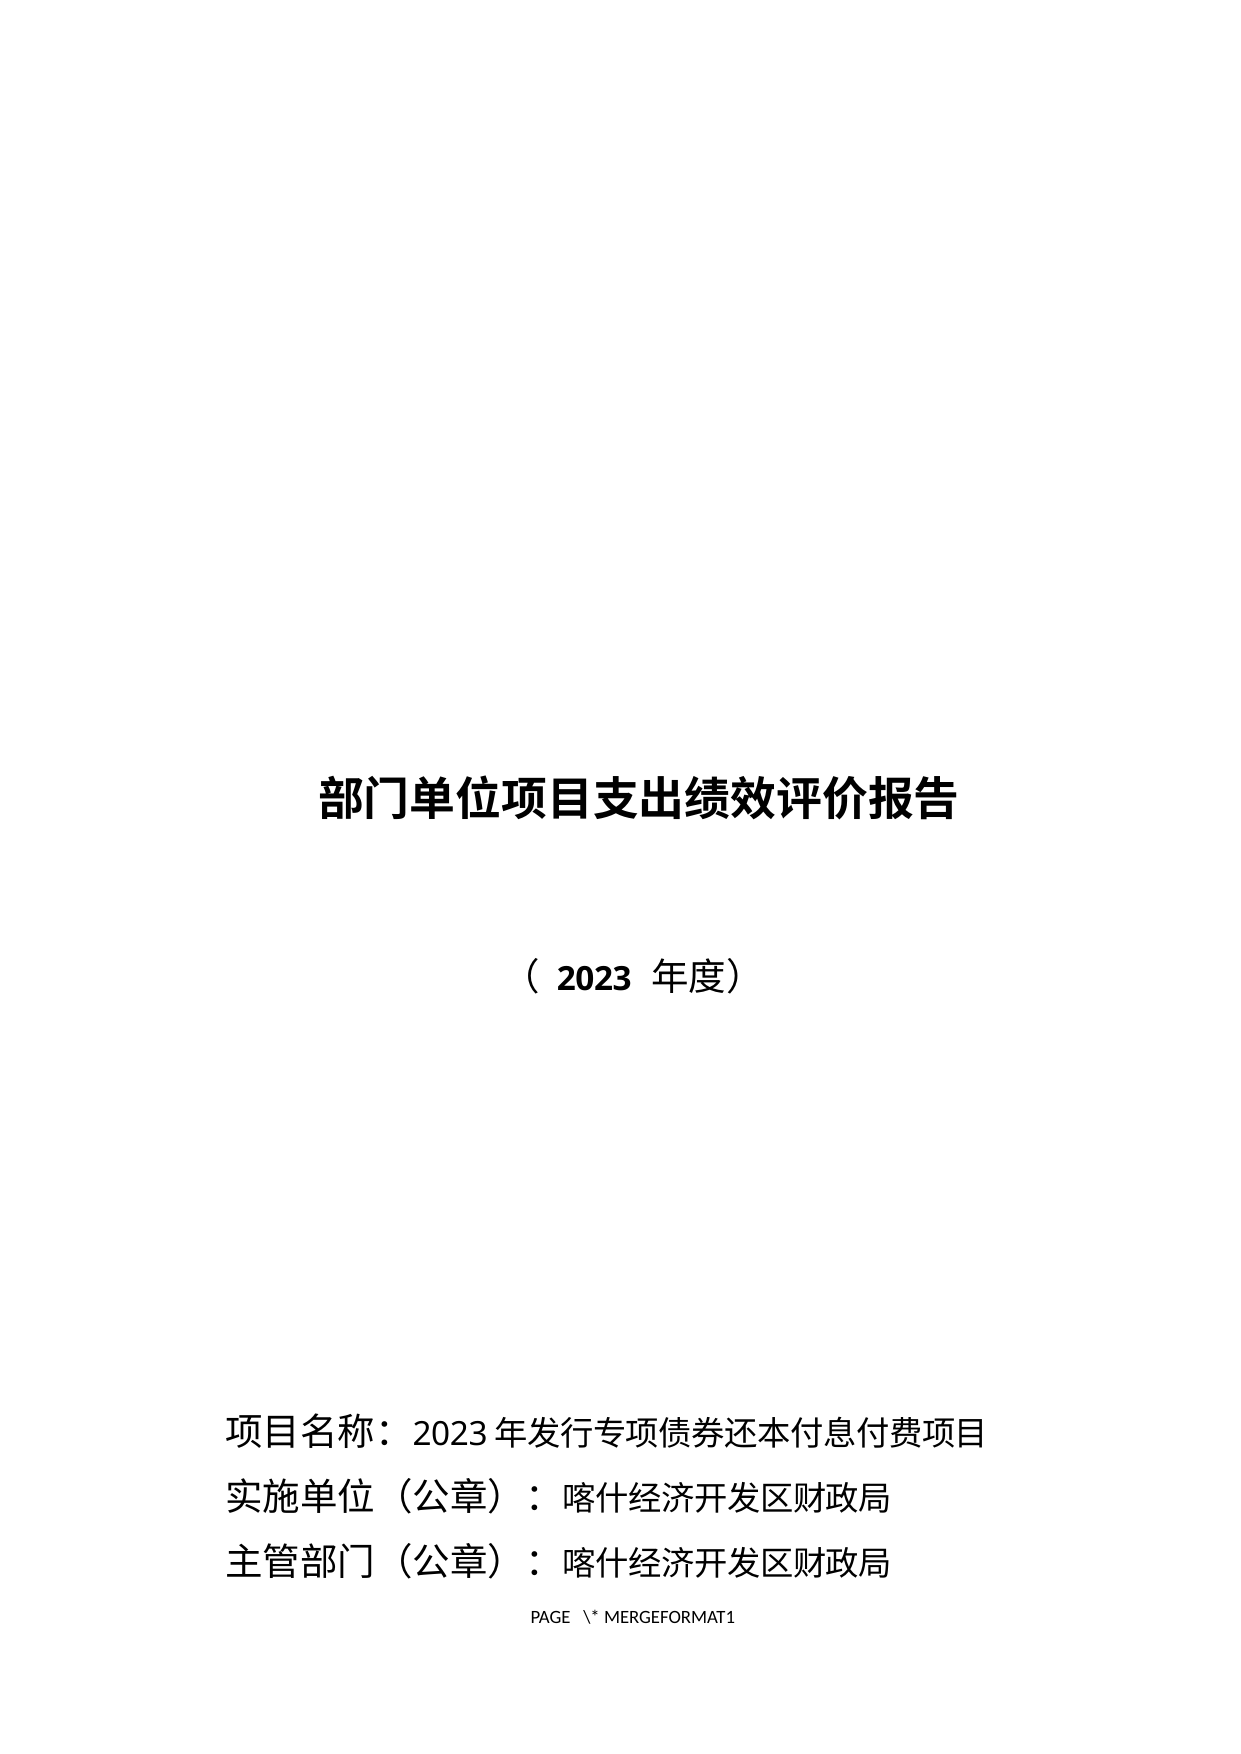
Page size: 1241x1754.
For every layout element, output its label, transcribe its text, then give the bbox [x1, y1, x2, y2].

text 实施单位（公章）：喀什经济开发区财政局 [187, 1462, 1078, 1527]
text 部门单位项目支出绩效评价报告 [187, 747, 1078, 844]
text 项目名称：2023年发行专项债券还本付息付费项目 [187, 1397, 1078, 1462]
text （ 2023 年度） [187, 942, 1078, 1007]
text 主管部门（公章）：喀什经济开发区财政局 [187, 1527, 1078, 1592]
